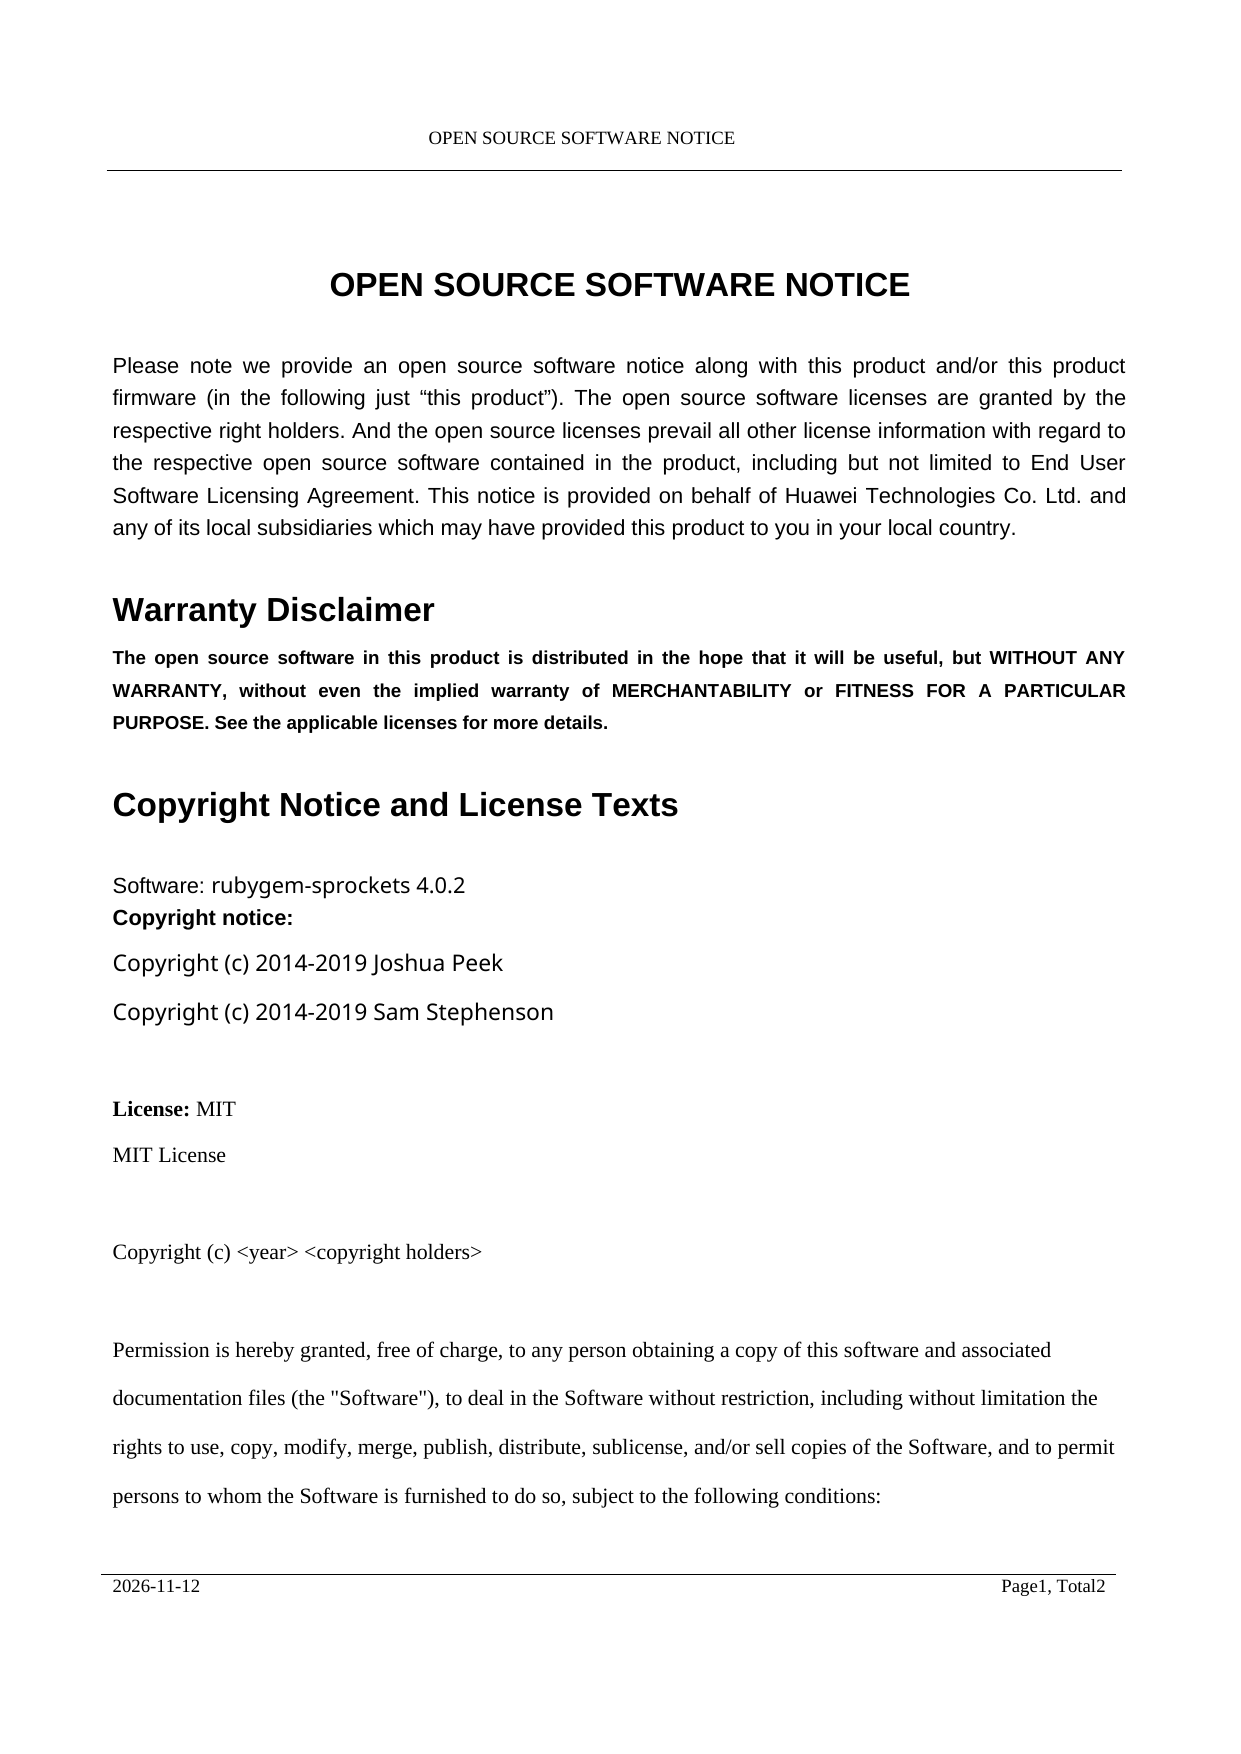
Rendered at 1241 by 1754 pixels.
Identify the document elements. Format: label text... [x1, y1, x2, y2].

text The open source software in this product is distributed in the hope that it will be useful, but WITHOUT ANY WARRANTY, without even the implied warranty of MERCHANTABILITY or FITNESS FOR A PARTICULAR PURPOSE. See the applicable licenses for more details. [112, 641, 1128, 739]
text Copyright notice: [112, 901, 1128, 934]
text Copyright (c) 2014-2019 Joshua Peek Copyright (c) 2014-2019 Sam Stephenson [112, 947, 1128, 1077]
text Please note we provide an open source software notice along with this product and/or this product firmware (in the following just “this product”). The open source software licenses are granted by the respective right holders. And the open source licenses prevail all other license information with regard to the respective open source software contained in the product, including but not limited to End User Software Licensing Agreement. This notice is provided on behalf of Huawei Technologies Co. Ltd. and any of its local subsidiaries which may have provided this product to you in your local country. [112, 349, 1128, 544]
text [112, 1138, 1128, 1512]
text Warranty Disclaimer [112, 576, 1128, 641]
text License: MIT [112, 1093, 1128, 1125]
text Software: rubygem-sprockets 4.0.2 [112, 869, 1128, 901]
text Copyright Notice and License Texts [112, 771, 1128, 836]
text OPEN SOURCE SOFTWARE NOTICE [112, 251, 1128, 316]
